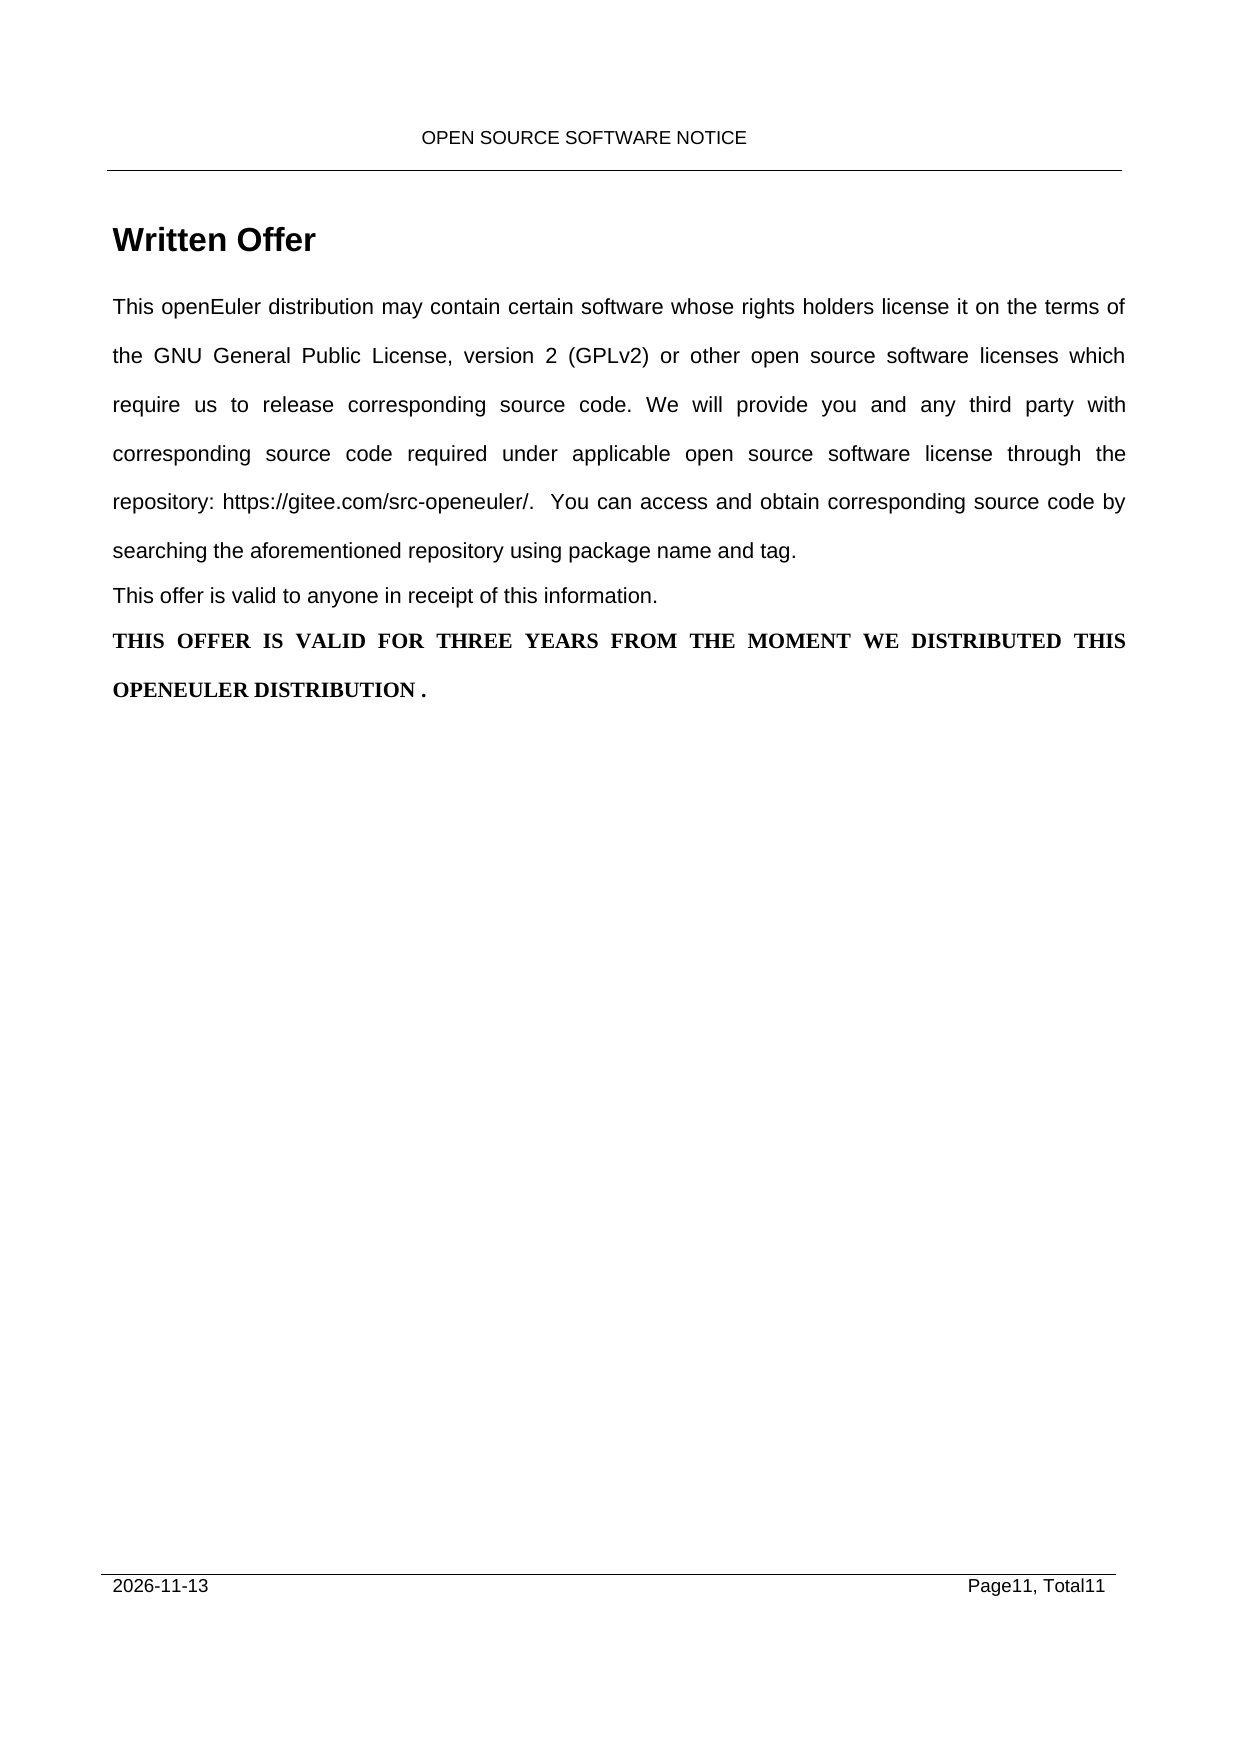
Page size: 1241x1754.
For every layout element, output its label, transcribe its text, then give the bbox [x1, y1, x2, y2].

text This openEuler distribution may contain certain software whose rights holders license it on the terms of the GNU General Public License, version 2 (GPLv2) or other open source software licenses which require us to release corresponding source code. We will provide you and any third party with corresponding source code required under applicable open source software license through the repository: https://gitee.com/src-openeuler/. You can access and obtain corresponding source code by searching the aforementioned repository using package name and tag. [112, 291, 1128, 567]
text THIS OFFER IS VALID FOR THREE YEARS FROM THE MOMENT WE DISTRIBUTED THIS OPENEULER DISTRIBUTION . [112, 624, 1128, 706]
text Written Offer [112, 206, 1128, 271]
text This offer is valid to anyone in receipt of this information. [112, 579, 1128, 612]
